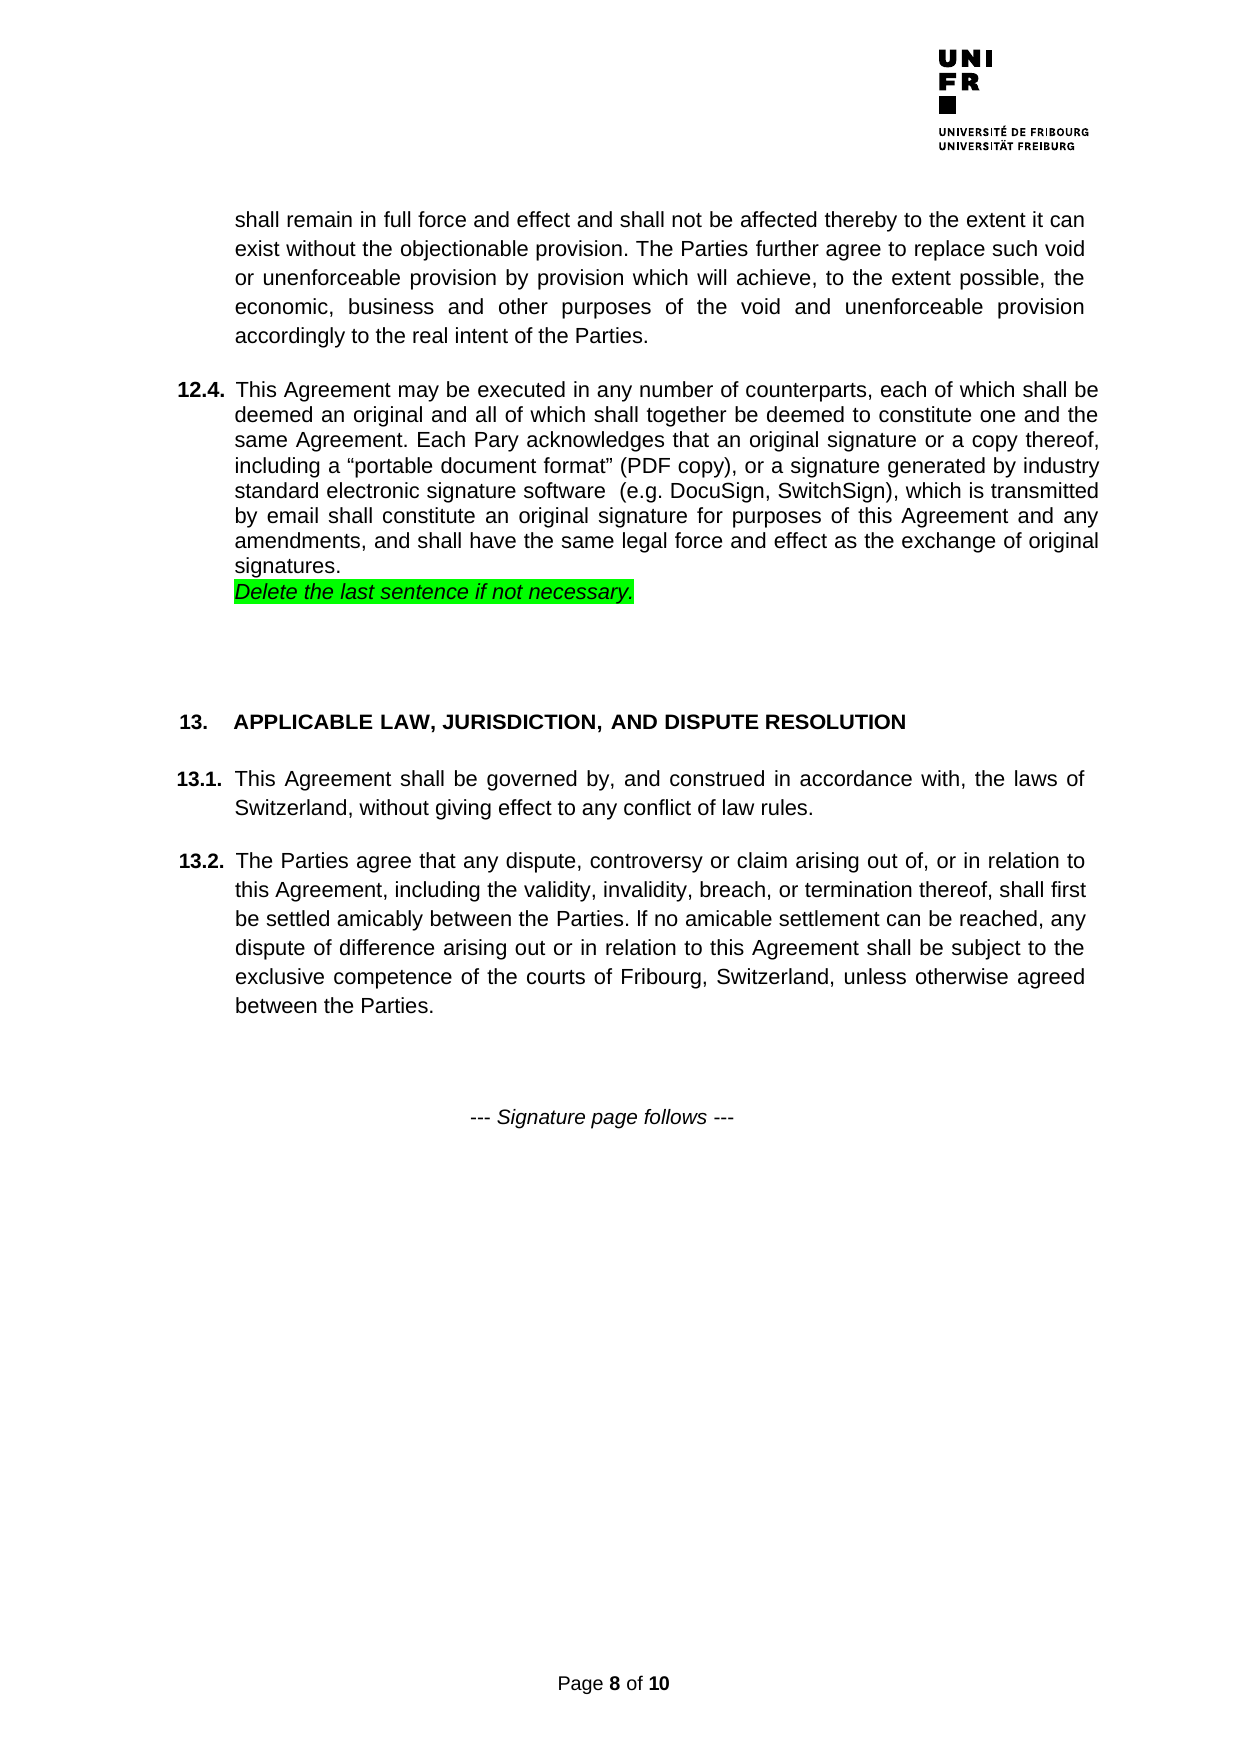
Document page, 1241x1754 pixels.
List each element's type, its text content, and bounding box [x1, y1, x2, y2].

text Delete the last sentence if not necessary. [234, 578, 1086, 604]
list This Agreement may be executed in any number of counterparts, each of which shall be deemed an original and all of which shall together be deemed to constitute one and the same Agreement. Each Pary acknowledges that an original signature or a copy thereof, including a “portable document format” (PDF copy), or a signature generated by industry standard electronic signature software (e.g. DocuSign, SwitchSign), which is transmitted by email shall constitute an original signature for purposes of this Agreement and any amendments, and shall have the same legal force and effect as the exchange of original signatures. [177, 377, 1101, 578]
list This Agreement shall be governed by, and construed in accordance with, the laws of Switzerland, without giving effect to any conflict of law rules. [176, 766, 1086, 820]
list The Parties agree that any dispute, controversy or claim arising out of, or in relation to this Agreement, including the validity, invalidity, breach, or termination thereof, shall first be settled amicably between the Parties. lf no amicable settlement can be reached, any dispute of difference arising out or in relation to this Agreement shall be subject to the exclusive competence of the courts of Fribourg, Switzerland, unless otherwise agreed between the Parties. [178, 848, 1086, 1018]
list APPLICABLE LAW, JURISDICTION, AND DISPUTE RESOLUTION [179, 710, 1086, 734]
list --- Signature page follows --- [103, 1104, 1101, 1128]
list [177, 207, 1086, 348]
